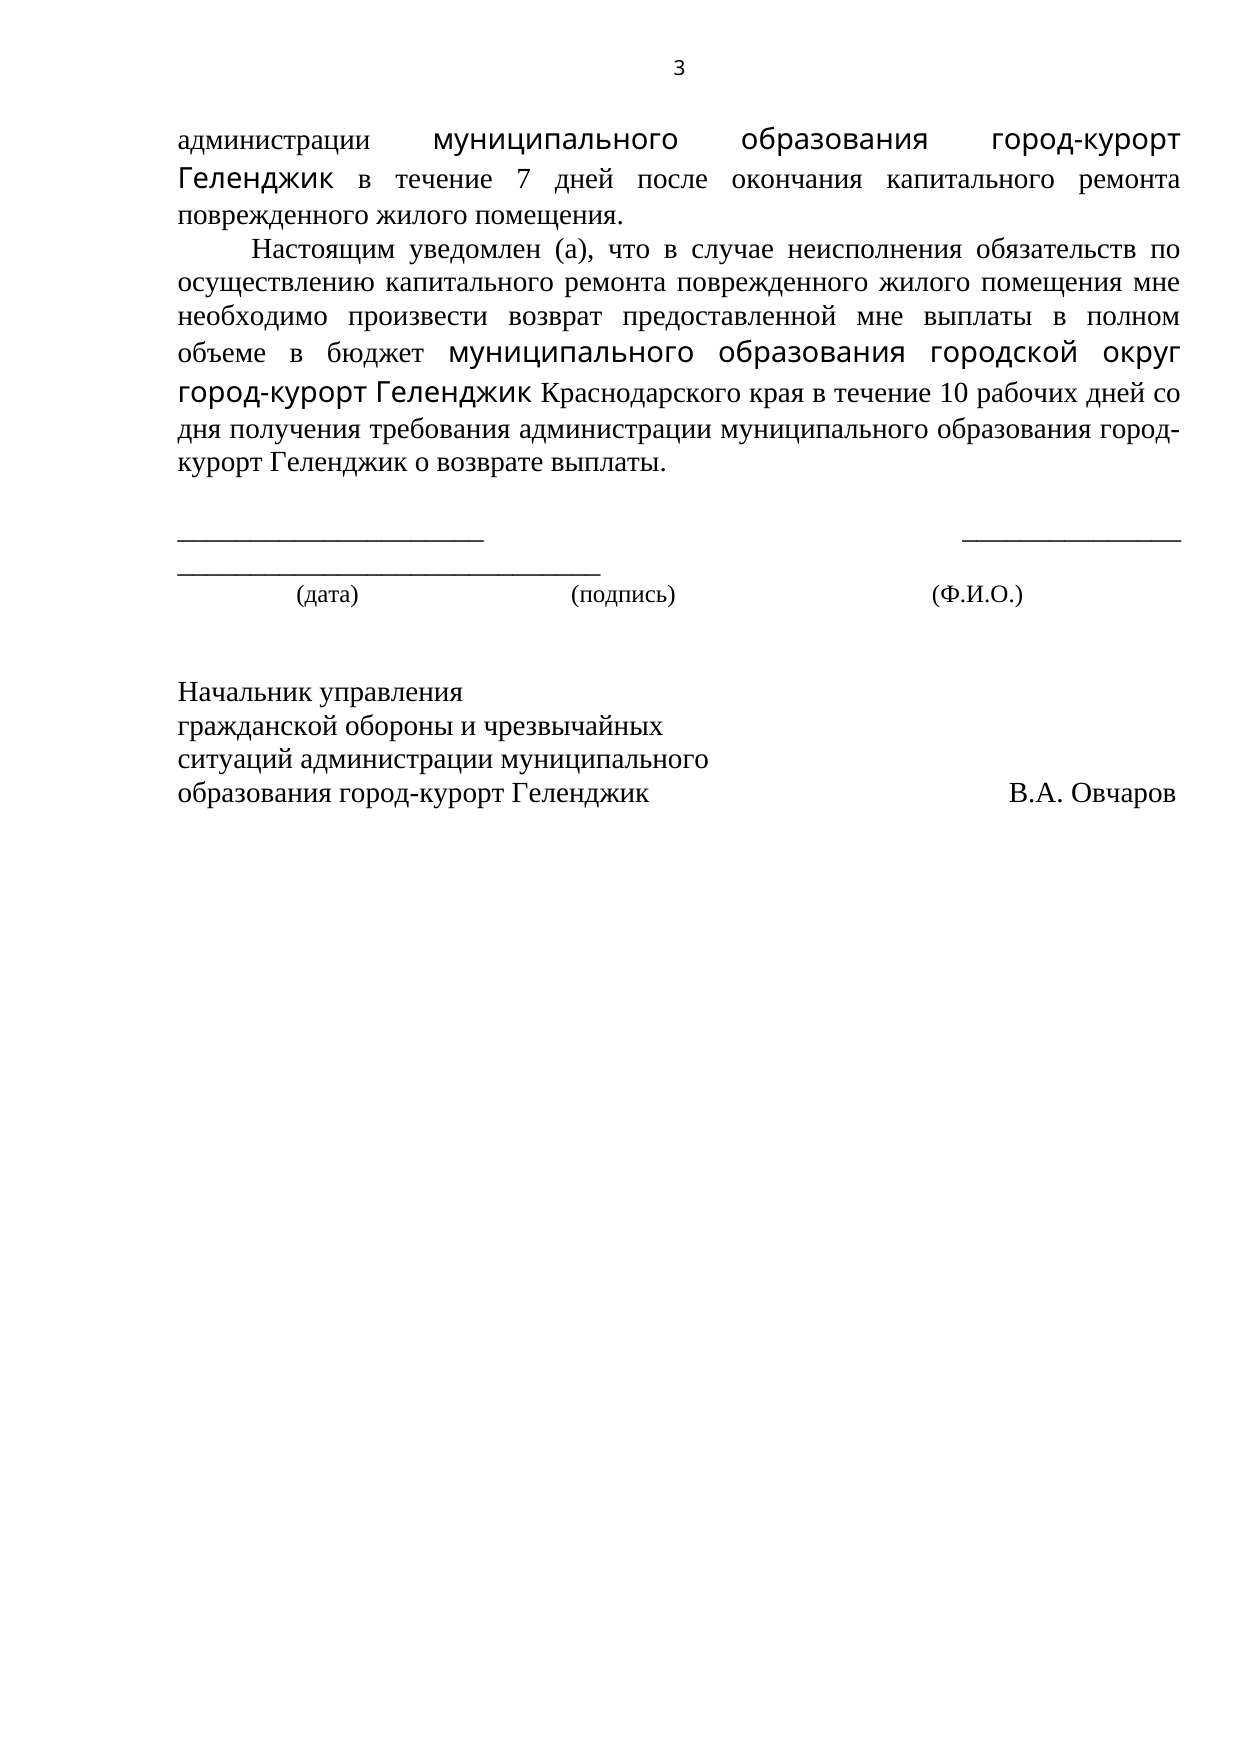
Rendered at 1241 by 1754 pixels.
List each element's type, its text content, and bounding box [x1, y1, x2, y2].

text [177, 118, 1181, 231]
text Настоящим уведомлен (а), что в случае неисполнения обязательств по осуществлению капитального ремонта поврежденного жилого помещения мне необходимо произвести возврат предоставленной мне выплаты в полном объеме в бюджет муниципального образования городской округ город-курорт Геленджик Краснодарского края в течение 10 рабочих дней со дня получения требования администрации муниципального образования город-курорт Геленджик о возврате выплаты. [177, 231, 1181, 478]
text Начальник управления [177, 674, 1181, 708]
text гражданской обороны и чрезвычайных [177, 708, 1181, 742]
text (дата) (подпись) (Ф.И.О.) [177, 579, 1181, 607]
text _____________________ _______________ _____________________________ [177, 512, 1181, 579]
text образования город-курорт Геленджик В.А. Овчаров [177, 775, 1181, 809]
text ситуаций администрации муниципального [177, 742, 1181, 775]
